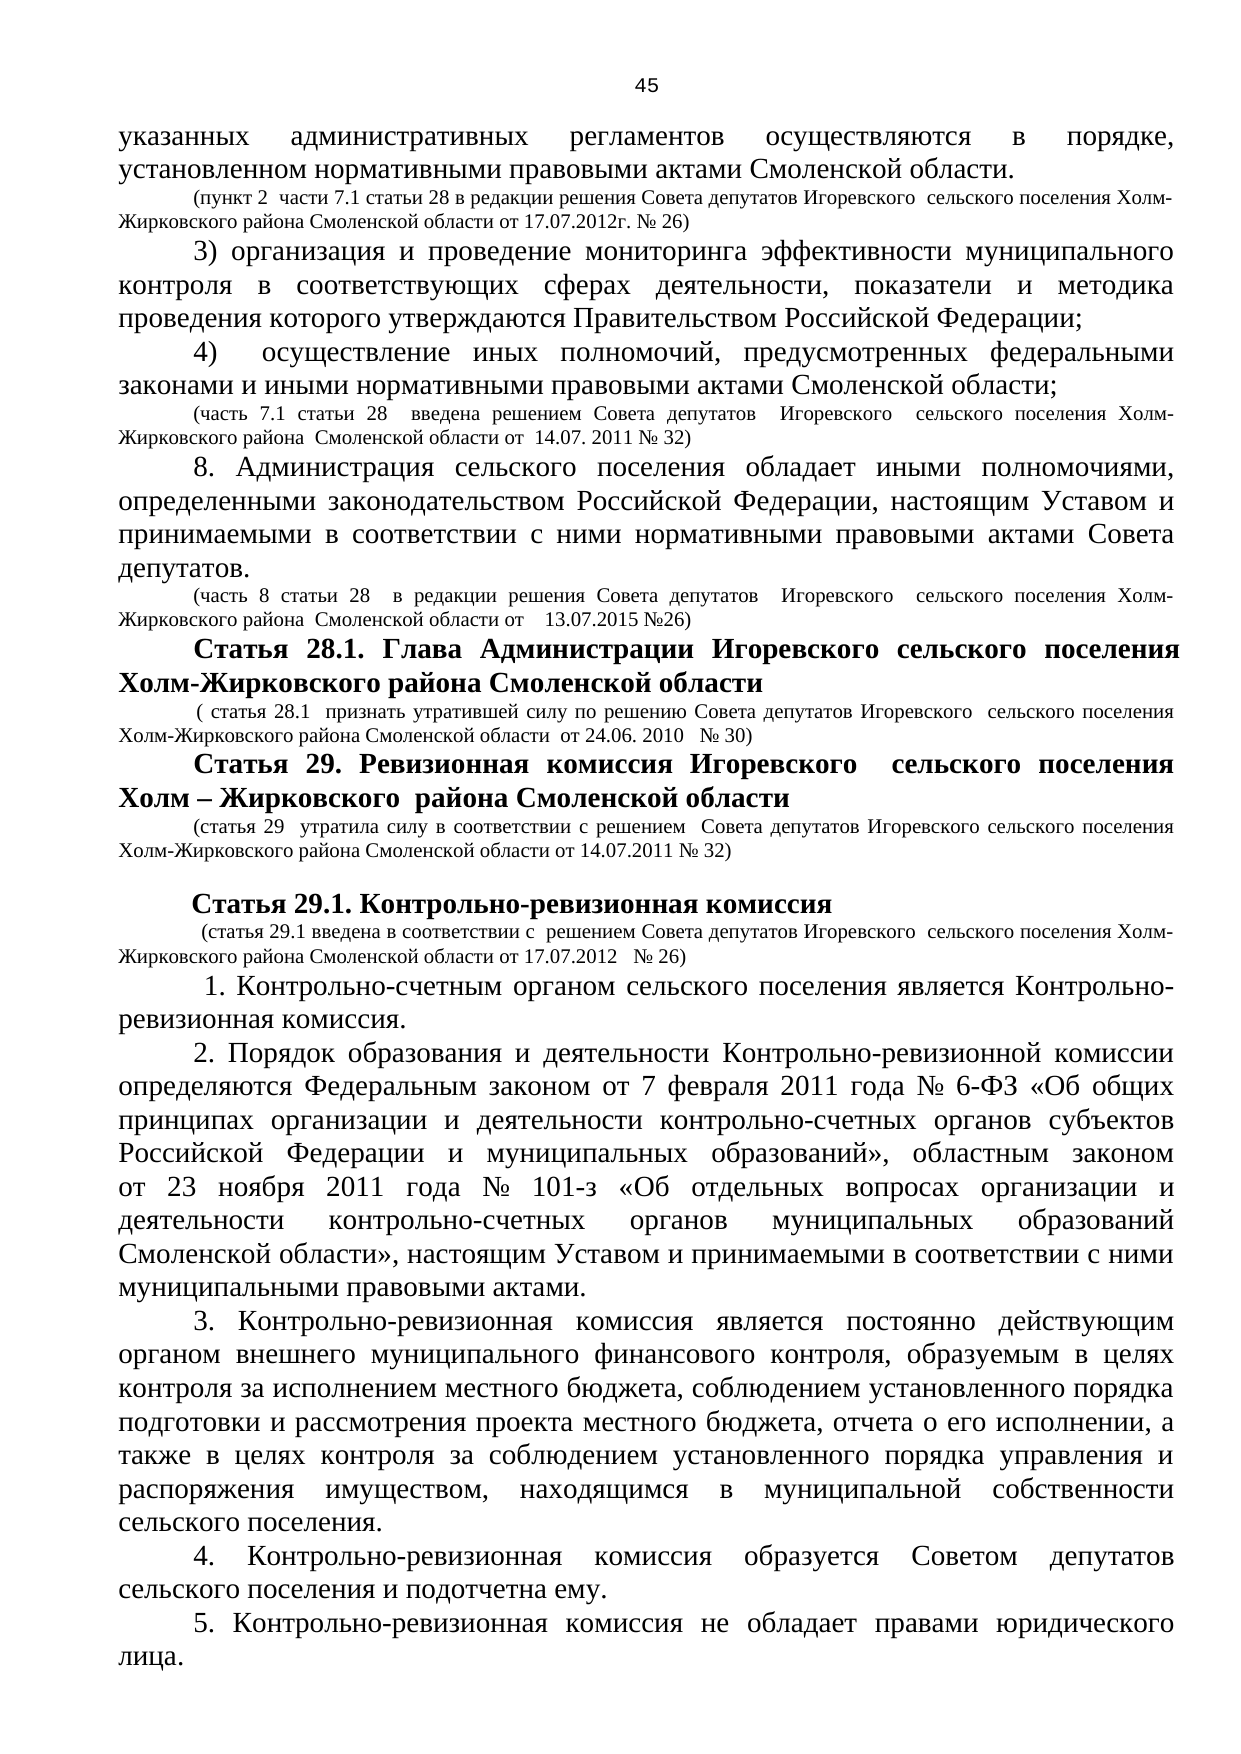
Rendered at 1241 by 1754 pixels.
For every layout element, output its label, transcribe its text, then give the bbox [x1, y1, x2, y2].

text 2. Порядок образования и деятельности Контрольно-ревизионной комиссии определяются Федеральным законом от 7 февраля 2011 года № 6-ФЗ «Об общих принципах организации и деятельности контрольно-счетных органов субъектов Российской Федерации и муниципальных образований», областным законом от 23 ноября 2011 года № 101-з «Об отдельных вопросах организации и деятельности контрольно-счетных органов муниципальных образований Смоленской области», настоящим Уставом и принимаемыми в соответствии с ними муниципальными правовыми актами. [118, 1035, 1175, 1303]
text 1. Контрольно-счетным органом сельского поселения является Контрольно-ревизионная комиссия. [118, 968, 1175, 1035]
text 5. Контрольно-ревизионная комиссия не обладает правами юридического лица. [118, 1605, 1175, 1672]
text Статья 29. Ревизионная комиссия Игоревского сельского поселения Холм – Жирковского района Смоленской области [118, 747, 1175, 814]
text Статья 28.1. Глава Администрации Игоревского сельского поселения Холм-Жирковского района Смоленской области [118, 631, 1181, 698]
text Статья 29.1. Контрольно-ревизионная комиссия [118, 886, 1175, 919]
text 3) организация и проведение мониторинга эффективности муниципального контроля в соответствующих сферах деятельности, показатели и методика проведения которого утверждаются Правительством Российской Федерации; [118, 233, 1175, 334]
text (статья 29.1 введена в соответствии с решением Совета депутатов Игоревского сельского поселения Холм-Жирковского района Смоленской области от 17.07.2012 № 26) [118, 919, 1175, 968]
text ( статья 28.1 признать утратившей силу по решению Совета депутатов Игоревского сельского поселения Холм-Жирковского района Смоленской области от 24.06. 2010 № 30) [118, 698, 1175, 747]
text 4. Контрольно-ревизионная комиссия образуется Советом депутатов сельского поселения и подотчетна ему. [118, 1538, 1175, 1605]
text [118, 118, 1175, 185]
text (часть 8 статьи 28 в редакции решения Совета депутатов Игоревского сельского поселения Холм-Жирковского района Смоленской области от 13.07.2015 №26) [118, 583, 1175, 631]
text (часть 7.1 статьи 28 введена решением Совета депутатов Игоревского сельского поселения Холм-Жирковского района Смоленской области от 14.07. 2011 № 32) [118, 401, 1175, 449]
text 3. Контрольно-ревизионная комиссия является постоянно действующим органом внешнего муниципального финансового контроля, образуемым в целях контроля за исполнением местного бюджета, соблюдением установленного порядка подготовки и рассмотрения проекта местного бюджета, отчета о его исполнении, а также в целях контроля за соблюдением установленного порядка управления и распоряжения имуществом, находящимся в муниципальной собственности сельского поселения. [118, 1303, 1175, 1538]
text 8. Администрация сельского поселения обладает иными полномочиями, определенными законодательством Российской Федерации, настоящим Уставом и принимаемыми в соответствии с ними нормативными правовыми актами Совета депутатов. [118, 449, 1175, 583]
text 4) осуществление иных полномочий, предусмотренных федеральными законами и иными нормативными правовыми актами Смоленской области; [118, 334, 1175, 401]
text (пункт 2 части 7.1 статьи 28 в редакции решения Совета депутатов Игоревского сельского поселения Холм-Жирковского района Смоленской области от 17.07.2012г. № 26) [118, 185, 1175, 233]
text (статья 29 утратила силу в соответствии с решением Совета депутатов Игоревского сельского поселения Холм-Жирковского района Смоленской области от 14.07.2011 № 32) [118, 814, 1175, 862]
